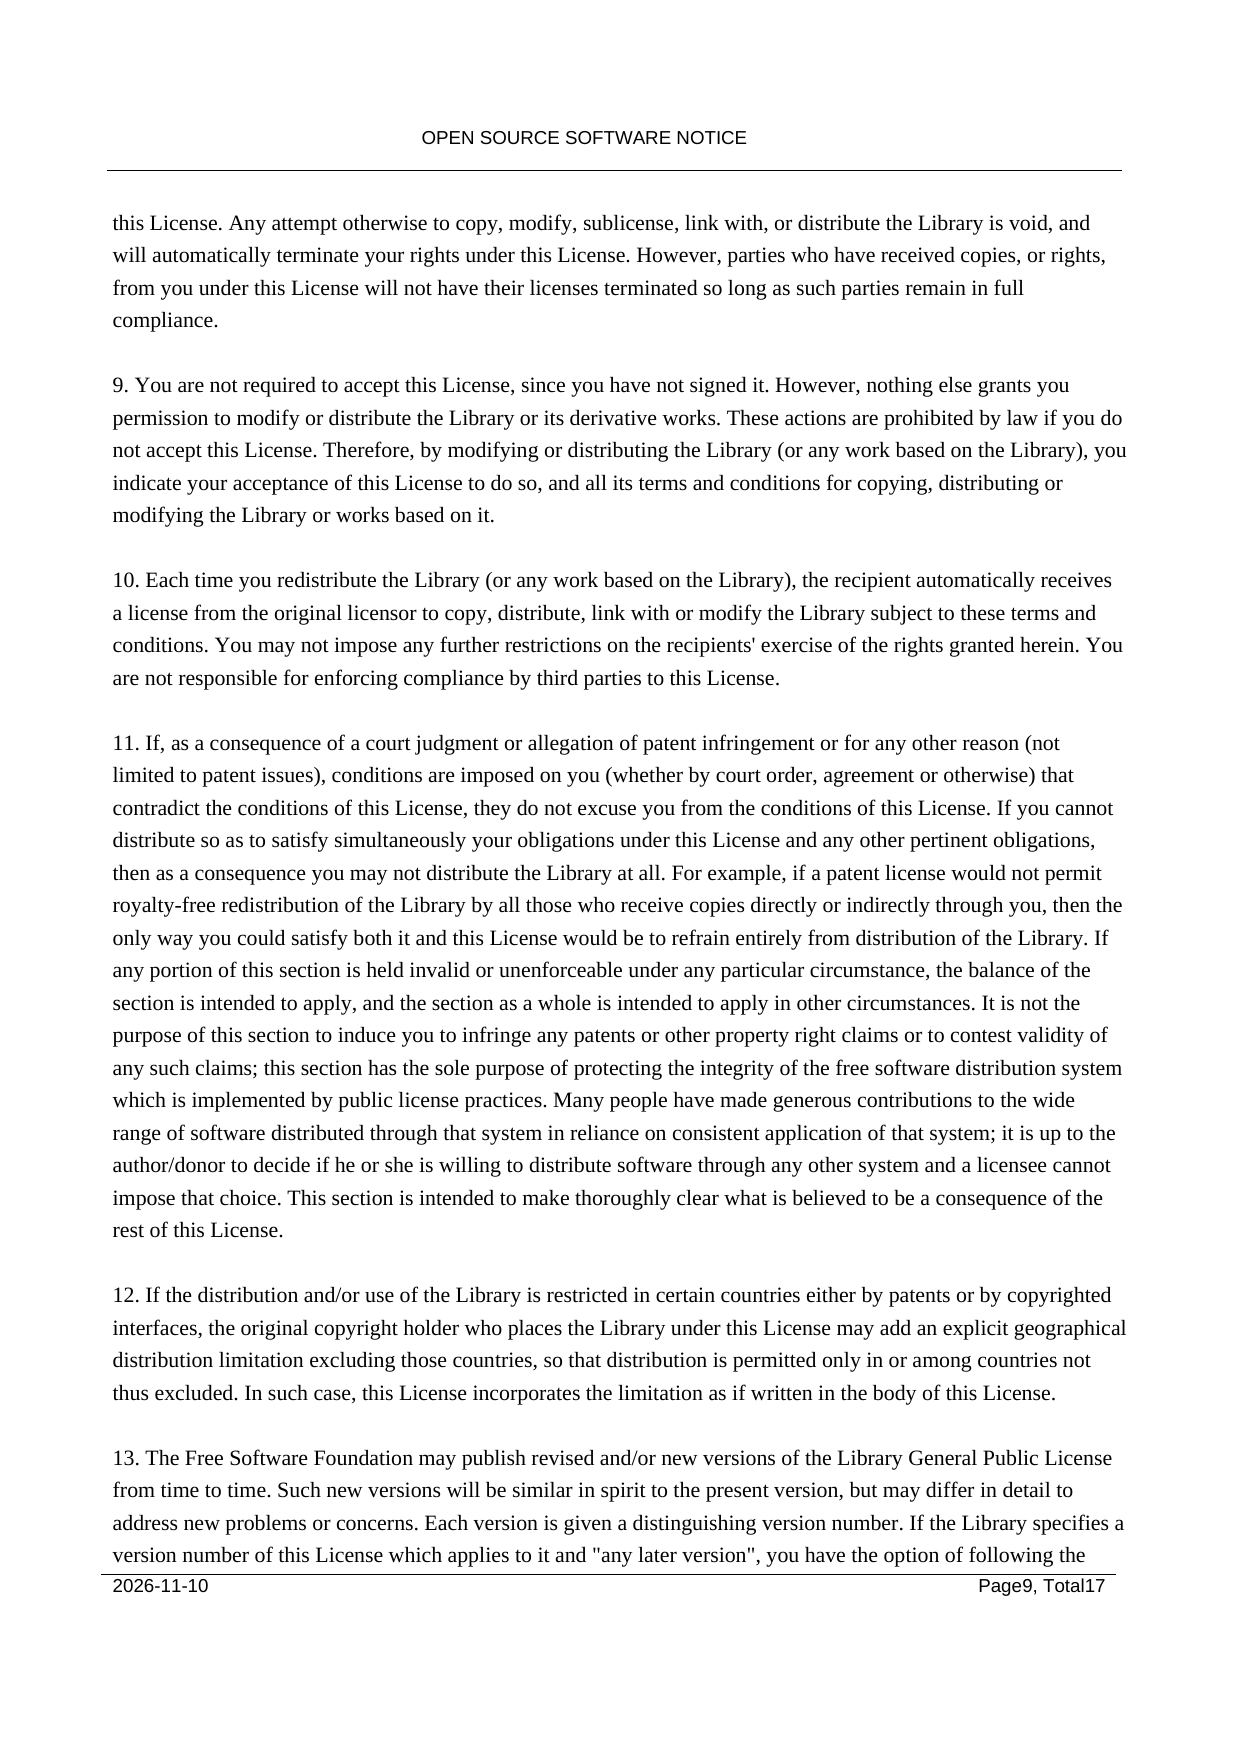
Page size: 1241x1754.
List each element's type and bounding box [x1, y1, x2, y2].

text [112, 206, 1128, 1571]
